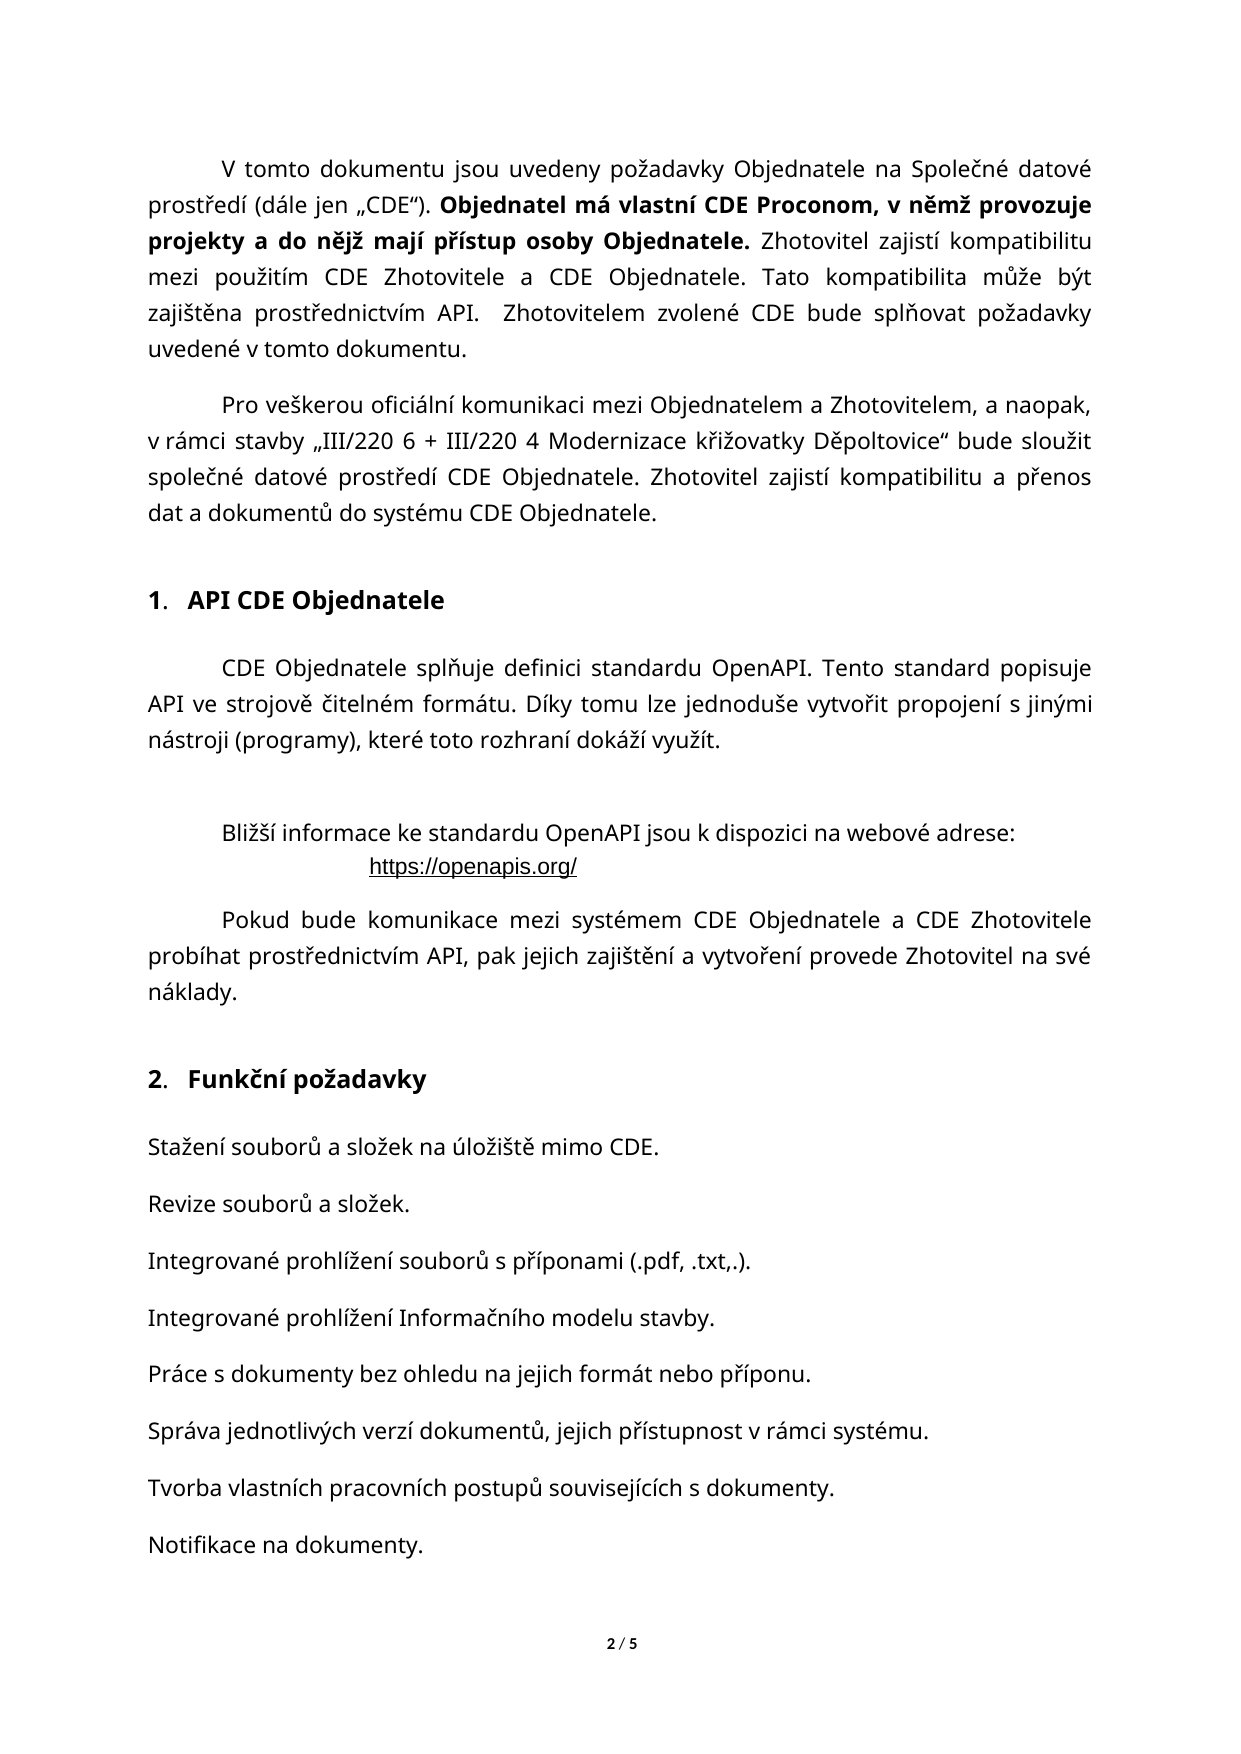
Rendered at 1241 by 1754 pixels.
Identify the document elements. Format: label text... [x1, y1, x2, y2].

text Revize souborů a složek. [148, 1188, 1093, 1219]
text Integrované prohlížení souborů s příponami (.pdf, .txt,.). [148, 1245, 1093, 1276]
subtitle 1. API CDE Objednatele [148, 583, 1093, 617]
subtitle 2. Funkční požadavky [148, 1062, 1093, 1096]
text V tomto dokumentu jsou uvedeny požadavky Objednatele na Společné datové prostředí (dále jen „CDE“). Objednatel má vlastní CDE Proconom, v němž provozuje projekty a do nějž mají přístup osoby Objednatele. Zhotovitel zajistí kompatibilitu mezi použitím CDE Zhotovitele a CDE Objednatele. Tato kompatibilita může být zajištěna prostřednictvím API. Zhotovitelem zvolené CDE bude splňovat požadavky uvedené v tomto dokumentu. [148, 153, 1093, 364]
text Správa jednotlivých verzí dokumentů, jejich přístupnost v rámci systému. [148, 1415, 1093, 1446]
text CDE Objednatele splňuje definici standardu OpenAPI. Tento standard popisuje API ve strojově čitelném formátu. Díky tomu lze jednoduše vytvořit propojení s jinými nástroji (programy), které toto rozhraní dokáží využít. [148, 652, 1093, 756]
text https://openapis.org/ [148, 853, 1093, 879]
text Stažení souborů a složek na úložiště mimo CDE. [148, 1131, 1093, 1162]
text Tvorba vlastních pracovních postupů souvisejících s dokumenty. [148, 1472, 1093, 1503]
text Pro veškerou oficiální komunikaci mezi Objednatelem a Zhotovitelem, a naopak, v rámci stavby „III/220 6 + III/220 4 Modernizace křižovatky Děpoltovice“ bude sloužit společné datové prostředí CDE Objednatele. Zhotovitel zajistí kompatibilitu a přenos dat a dokumentů do systému CDE Objednatele. [148, 389, 1093, 528]
text Notifikace na dokumenty. [148, 1528, 1093, 1560]
text Integrované prohlížení Informačního modelu stavby. [148, 1301, 1093, 1333]
text Práce s dokumenty bez ohledu na jejich formát nebo příponu. [148, 1358, 1093, 1389]
text Pokud bude komunikace mezi systémem CDE Objednatele a CDE Zhotovitele probíhat prostřednictvím API, pak jejich zajištění a vytvoření provede Zhotovitel na své náklady. [148, 904, 1093, 1007]
text Bližší informace ke standardu OpenAPI jsou k dispozici na webové adrese: [148, 817, 1093, 848]
